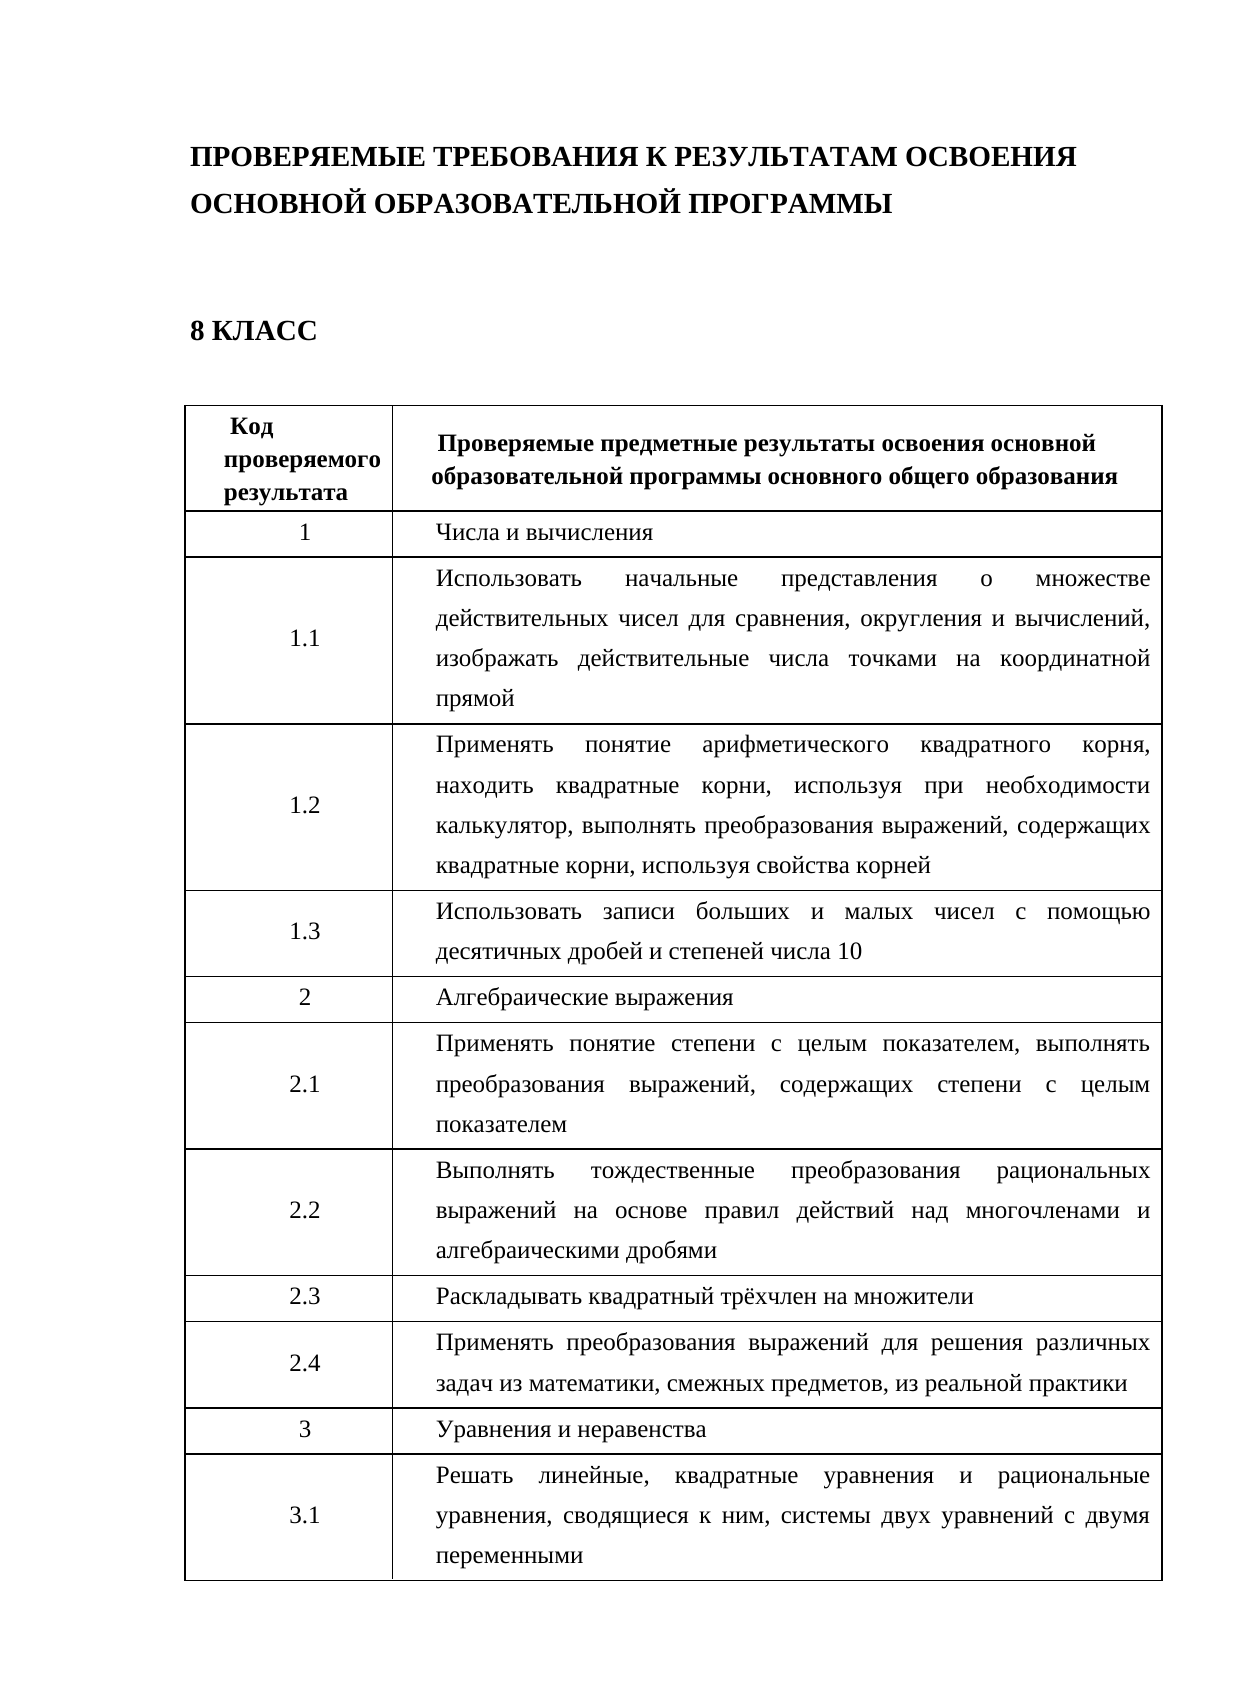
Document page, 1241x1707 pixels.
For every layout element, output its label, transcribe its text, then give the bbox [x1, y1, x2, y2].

table_cell Числа и вычисления [393, 512, 1161, 556]
table_header Код проверяемого результата [186, 406, 392, 510]
table_cell Использовать начальные представления о множестве действительных чисел для сравнения, округления и вычислений, изображать действительные числа точками на координатной прямой [393, 558, 1161, 723]
table_cell Применять преобразования выражений для решения различных задач из математики, смежных предметов, из реальной практики [393, 1322, 1161, 1407]
table_header Проверяемые предметные результаты освоения основной образовательной программы основного общего образования [393, 406, 1161, 510]
table_cell Применять понятие арифметического квадратного корня, находить квадратные корни, используя при необходимости калькулятор, выполнять преобразования выражений, содержащих квадратные корни, используя свойства корней [393, 725, 1161, 889]
table_cell 1.1 [186, 558, 392, 723]
table_cell 1.3 [186, 891, 392, 976]
table_cell 3 [186, 1409, 392, 1453]
table_cell Решать линейные, квадратные уравнения и рациональные уравнения, сводящиеся к ним, системы двух уравнений с двумя переменными [393, 1455, 1161, 1579]
table_cell 2.4 [186, 1322, 392, 1407]
table_cell 1 [186, 512, 392, 556]
table_cell 2.1 [186, 1023, 392, 1148]
table_cell 2.3 [186, 1276, 392, 1321]
table_cell Раскладывать квадратный трёхчлен на множители [393, 1276, 1161, 1321]
table_cell 3.1 [186, 1455, 392, 1579]
table_cell 1.2 [186, 725, 392, 889]
table_cell 2.2 [186, 1150, 392, 1275]
table_cell Уравнения и неравенства [393, 1409, 1161, 1453]
text 8 КЛАСС [190, 313, 1152, 347]
table_cell 2 [186, 977, 392, 1022]
text ПРОВЕРЯЕМЫЕ ТРЕБОВАНИЯ К РЕЗУЛЬТАТАМ ОСВОЕНИЯ ОСНОВНОЙ ОБРАЗОВАТЕЛЬНОЙ ПРОГРАММЫ [190, 139, 1152, 219]
table_cell Алгебраические выражения [393, 977, 1161, 1022]
table_cell Использовать записи больших и малых чисел с помощью десятичных дробей и степеней числа 10 [393, 891, 1161, 976]
table_cell Применять понятие степени с целым показателем, выполнять преобразования выражений, содержащих степени с целым показателем [393, 1023, 1161, 1148]
table_cell Выполнять тождественные преобразования рациональных выражений на основе правил действий над многочленами и алгебраическими дробями [393, 1150, 1161, 1275]
